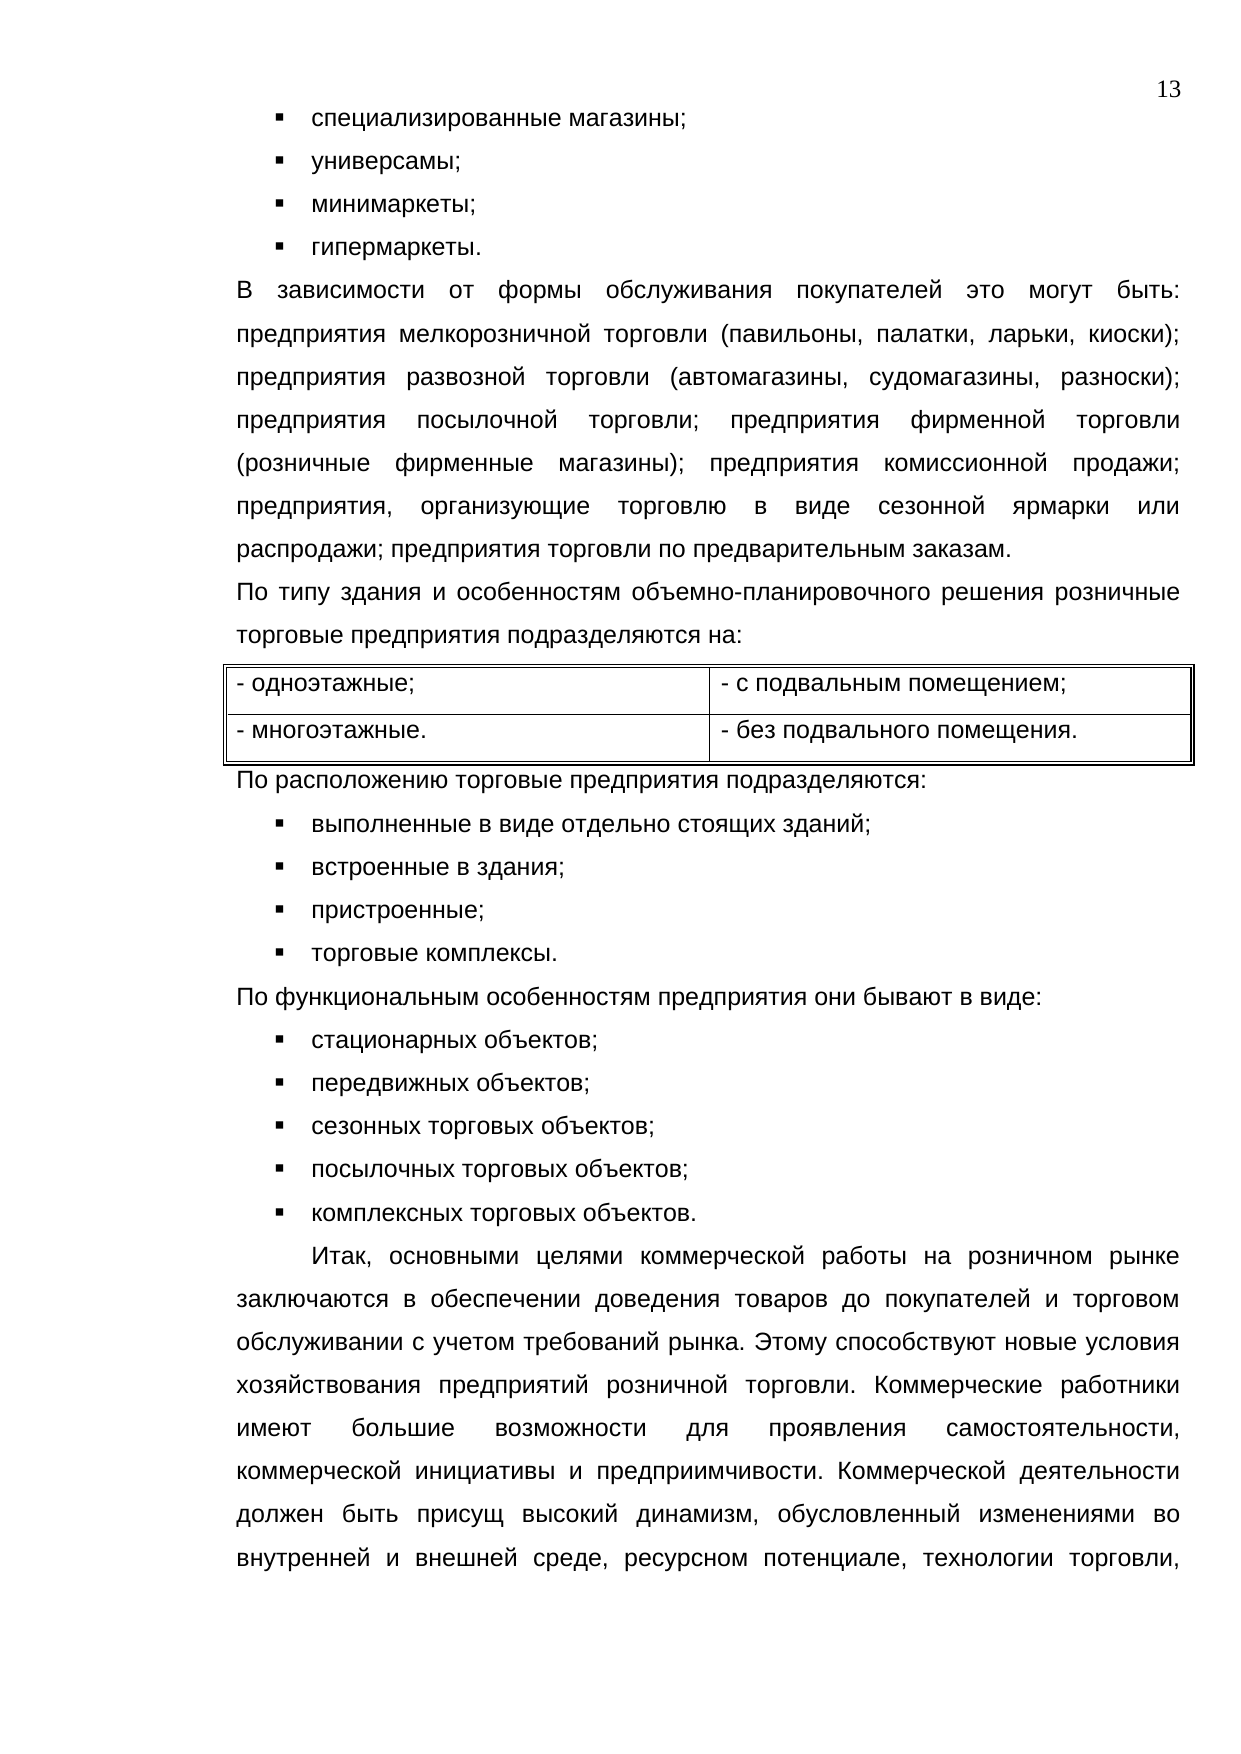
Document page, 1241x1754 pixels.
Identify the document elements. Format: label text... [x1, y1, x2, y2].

list специализированные магазины; [274, 103, 1181, 131]
list гипермаркеты. [274, 232, 1181, 261]
list комплексных торговых объектов. [274, 1197, 1181, 1226]
list торговые комплексы. [274, 938, 1181, 967]
list выполненные в виде отдельно стоящих зданий; [274, 808, 1181, 837]
list встроенные в здания; [274, 852, 1181, 881]
list стационарных объектов; [274, 1024, 1181, 1053]
list посылочных торговых объектов; [274, 1154, 1181, 1183]
list передвижных объектов; [274, 1068, 1181, 1097]
table_header - одноэтажные; [227, 668, 709, 714]
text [236, 1241, 1181, 1571]
list универсамы; [274, 146, 1181, 175]
table_cell - многоэтажные. [227, 715, 709, 761]
text По функциональным особенностям предприятия они бывают в виде: [236, 981, 1181, 1010]
text По типу здания и особенностям объемно-планировочного решения розничные торговые предприятия подразделяются на: [236, 577, 1181, 649]
list пристроенные; [274, 895, 1181, 924]
list минимаркеты; [274, 189, 1181, 218]
text По расположению торговые предприятия подразделяются: [236, 766, 1181, 794]
table_cell - без подвального помещения. [710, 715, 1190, 761]
list сезонных торговых объектов; [274, 1111, 1181, 1140]
text В зависимости от формы обслуживания покупателей это могут быть: предприятия мелкорозничной торговли (павильоны, палатки, ларьки, киоски); предприятия развозной торговли (автомагазины, судомагазины, разноски); предприятия посылочной торговли; предприятия фирменной торговли (розничные фирменные магазины); предприятия комиссионной продажи; предприятия, организующие торговлю в виде сезонной ярмарки или распродажи; предприятия торговли по предварительным заказам. [236, 276, 1181, 563]
table_header - с подвальным помещением; [710, 668, 1190, 714]
